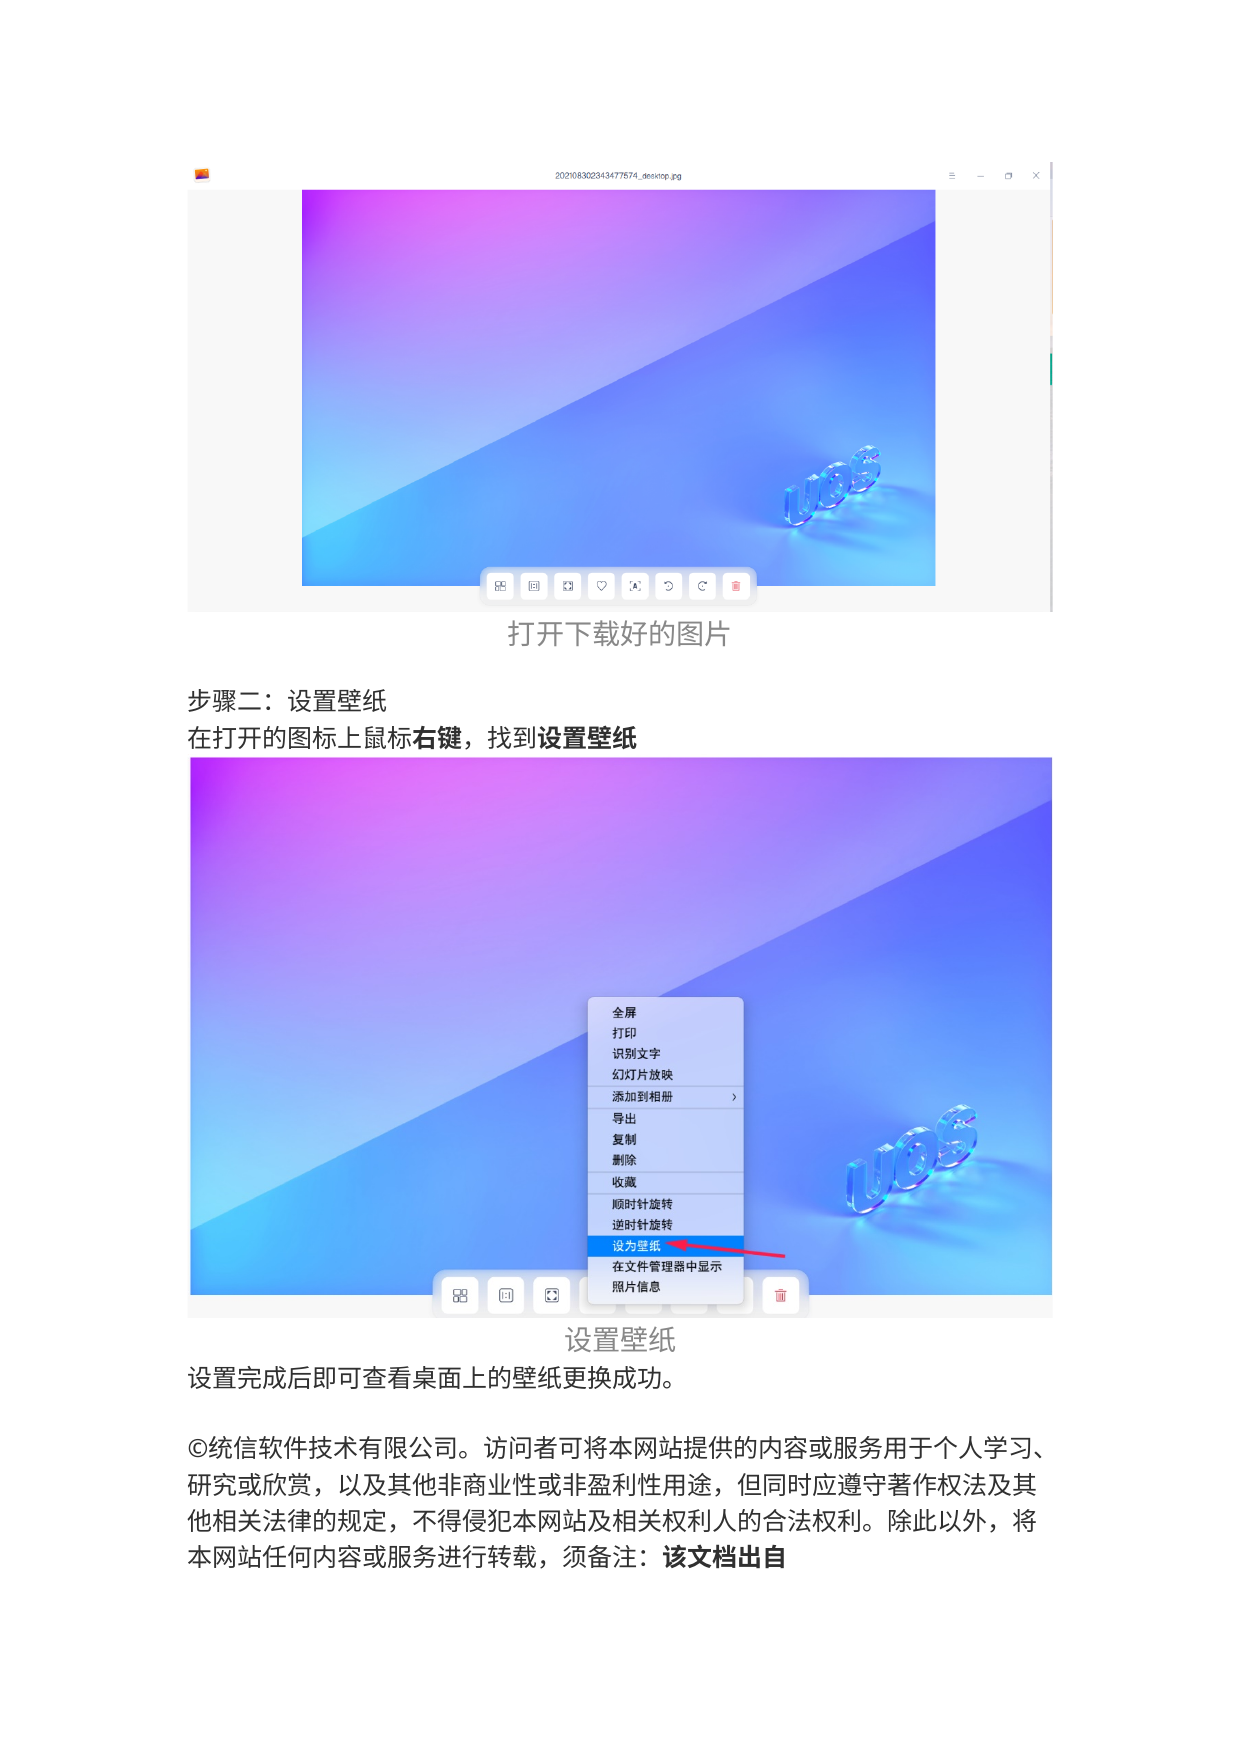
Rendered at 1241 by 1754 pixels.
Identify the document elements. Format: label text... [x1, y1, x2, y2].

text 步骤二：设置壁纸 [187, 682, 1053, 718]
picture [187, 162, 1053, 612]
picture [187, 754, 1053, 1318]
text 在打开的图标上鼠标右键，找到设置壁纸 [187, 718, 1053, 754]
text 设置壁纸 [187, 1318, 1053, 1359]
text 设置完成后即可查看桌面上的壁纸更换成功。 [187, 1359, 1053, 1395]
text 打开下载好的图片 [187, 612, 1053, 653]
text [187, 1429, 1053, 1574]
